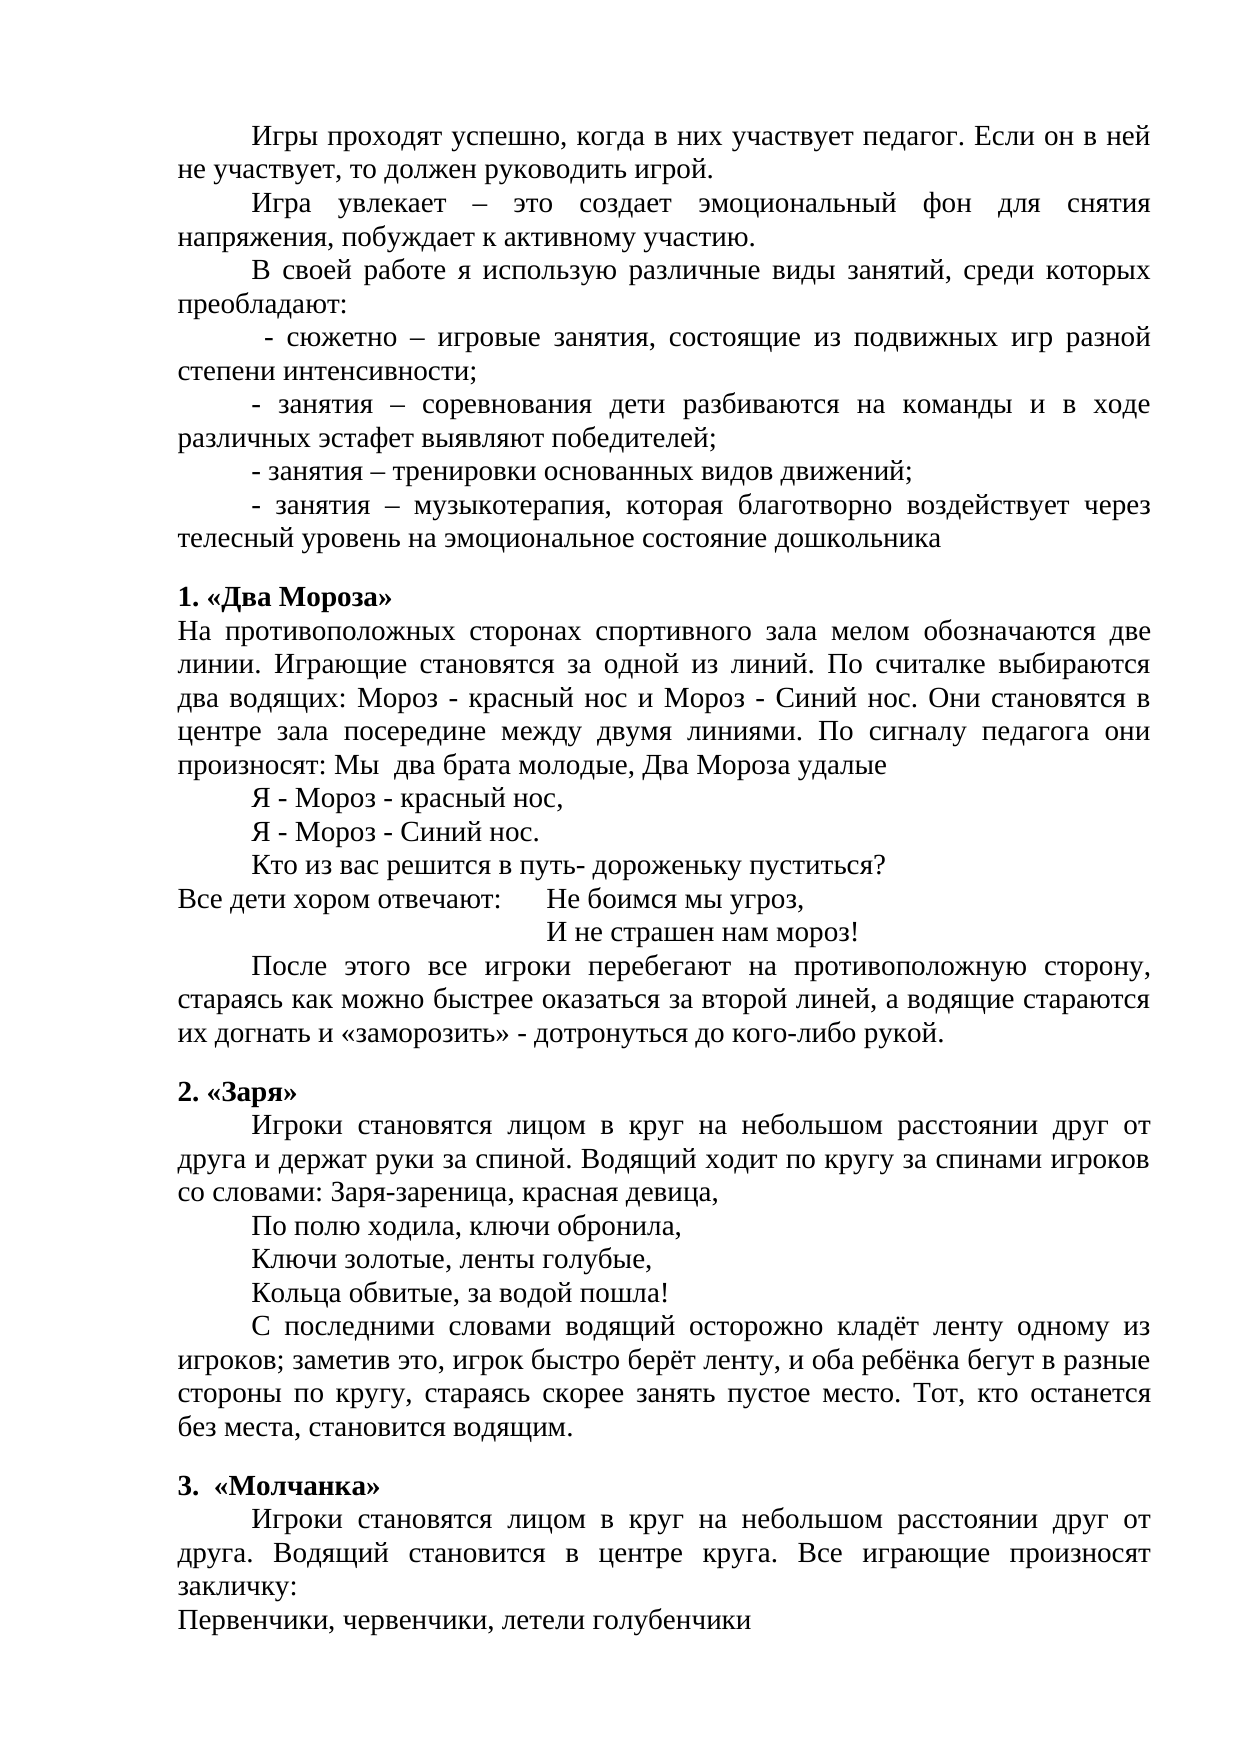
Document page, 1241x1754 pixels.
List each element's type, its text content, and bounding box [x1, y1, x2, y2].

text - занятия – музыкотерапия, которая благотворно воздействует через телесный уровень на эмоциональное состояние дошкольника [177, 487, 1152, 554]
text Игроки становятся лицом в круг на небольшом расстоянии друг от друга и держат руки за спиной. Водящий ходит по кругу за спинами игроков со словами: Заря-зареница, красная девица, [177, 1107, 1152, 1208]
text Первенчики, червенчики, летели голубенчики [177, 1602, 1152, 1635]
text - сюжетно – игровые занятия, состоящие из подвижных игр разной степени интенсивности; [177, 319, 1152, 386]
text Я - Мороз - красный нос, [177, 780, 1152, 814]
text После этого все игроки перебегают на противоположную сторону, стараясь как можно быстрее оказаться за второй линей, а водящие стараются их догнать и «заморозить» - дотронуться до кого-либо рукой. [177, 948, 1152, 1049]
text - занятия – соревнования дети разбиваются на команды и в ходе различных эстафет выявляют победителей; [177, 386, 1152, 453]
text - занятия – тренировки основанных видов движений; [177, 453, 1152, 487]
text 2. «Заря» [177, 1074, 1152, 1107]
text Игроки становятся лицом в круг на небольшом расстоянии друг от друга. Водящий становится в центре круга. Все играющие произносят закличку: [177, 1501, 1152, 1602]
text С последними словами водящий осторожно кладёт ленту одному из игроков; заметив это, игрок быстро берёт ленту, и оба ребёнка бегут в разные стороны по кругу, стараясь скорее занять пустое место. Тот, кто останется без места, становится водящим. [177, 1308, 1152, 1443]
text В своей работе я использую различные виды занятий, среди которых преобладают: [177, 252, 1152, 319]
text Игра увлекает – это создает эмоциональный фон для снятия напряжения, побуждает к активному участию. [177, 185, 1152, 252]
text Кольца обвитые, за водой пошла! [177, 1275, 1152, 1308]
text Кто из вас решится в путь- дороженьку пуститься? [177, 847, 1152, 881]
text Я - Мороз - Синий нос. [177, 814, 1152, 847]
text Все дети хором отвечают: Не боимся мы угроз, [177, 881, 1152, 914]
text И не страшен нам мороз! [177, 914, 1152, 948]
text Игры проходят успешно, когда в них участвует педагог. Если он в ней не участвует, то должен руководить игрой. [177, 118, 1152, 185]
text На противоположных сторонах спортивного зала мелом обозначаются две линии. Играющие становятся за одной из линий. По считалке выбираются два водящих: Мороз - красный нос и Мороз - Синий нос. Они становятся в центре зала посередине между двумя линиями. По сигналу педагога они произносят: Мы два брата молодые, Два Мороза удалые [177, 613, 1152, 780]
text 3. «Молчанка» [177, 1468, 1152, 1501]
text По полю ходила, ключи обронила, [177, 1208, 1152, 1241]
text 1. «Два Мороза» [177, 579, 1152, 613]
text Ключи золотые, ленты голубые, [177, 1241, 1152, 1275]
